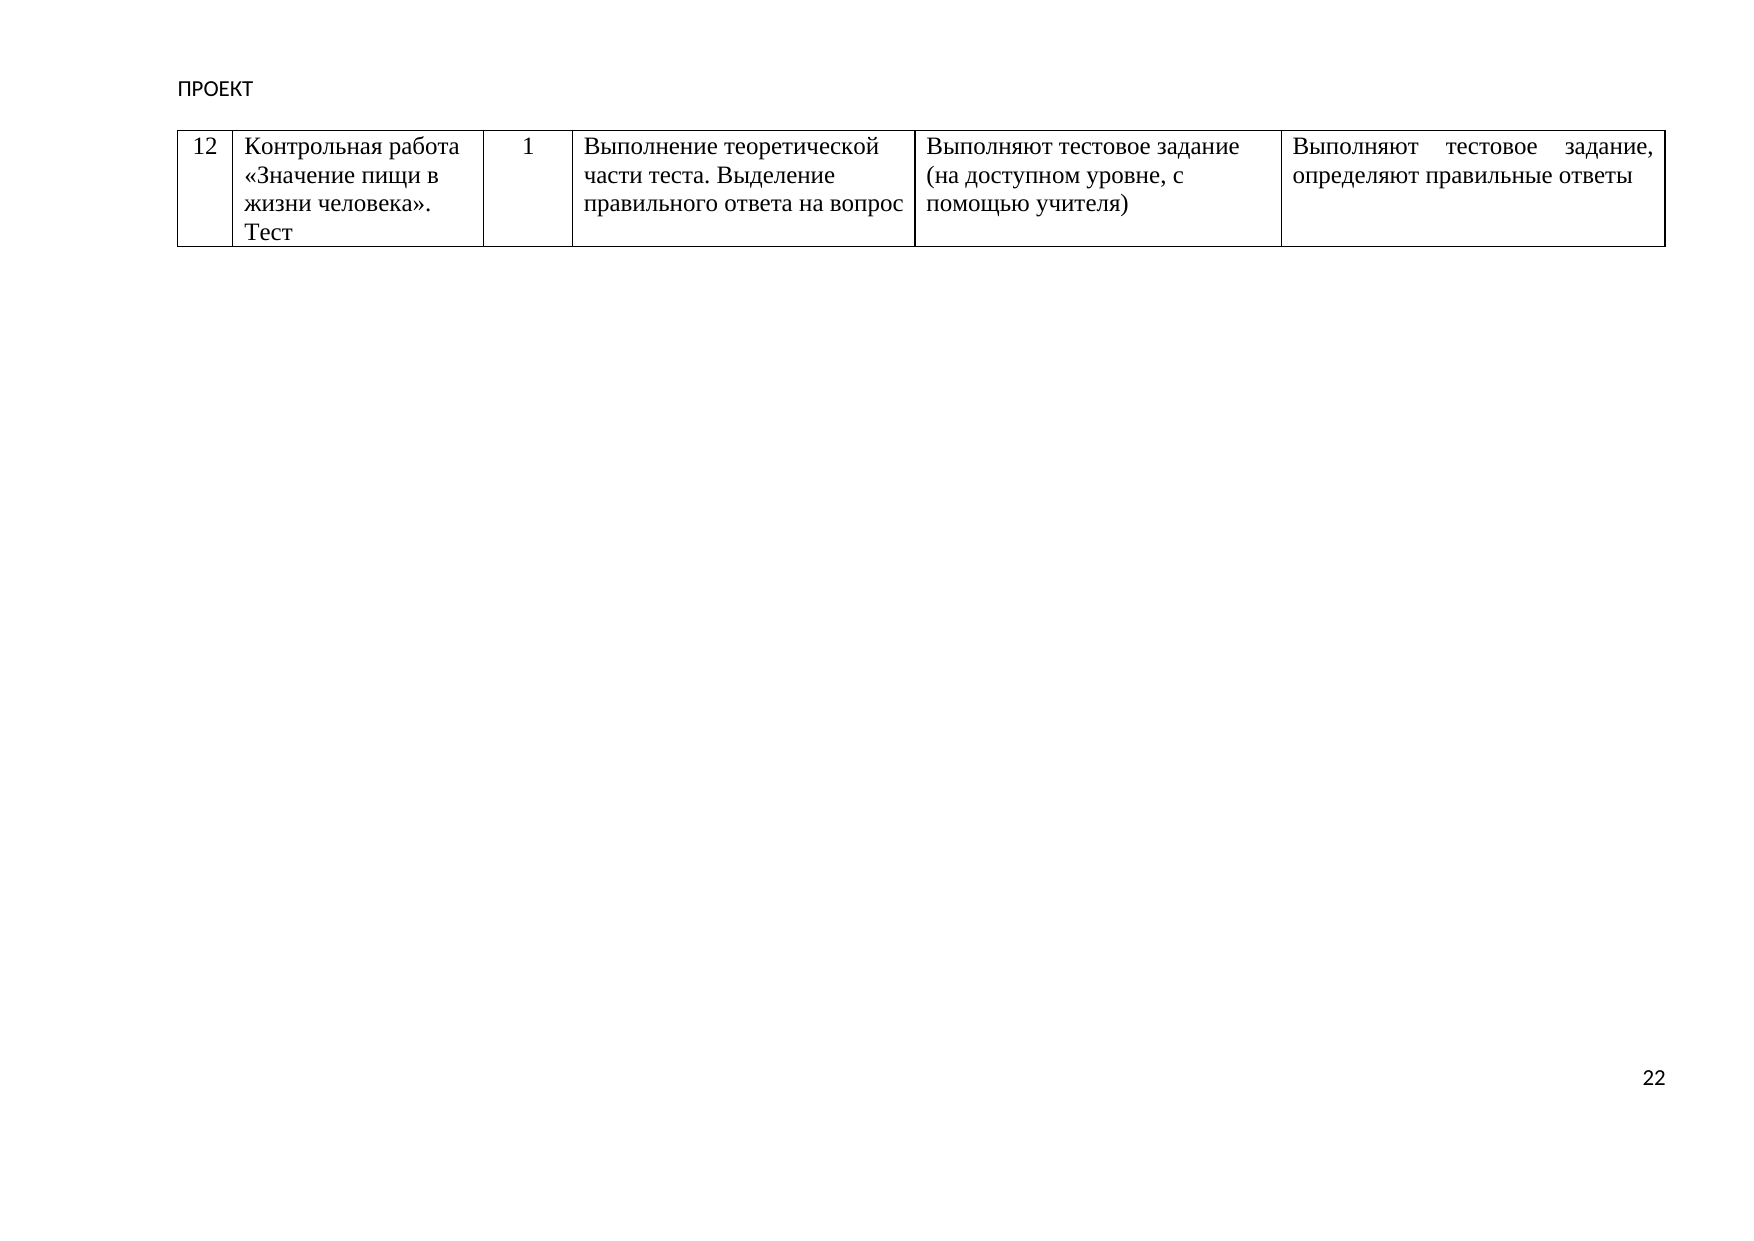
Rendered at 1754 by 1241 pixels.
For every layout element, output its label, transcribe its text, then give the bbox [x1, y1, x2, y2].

table_cell Выполняют тестовое задание, определяют правильные ответы [1282, 131, 1664, 246]
table_cell Выполняют тестовое задание (на доступном уровне, с помощью учителя) [916, 131, 1281, 246]
table_cell Выполнение теоретической части теста. Выделение правильного ответа на вопрос [573, 131, 914, 246]
table_cell Контрольная работа «Значение пищи в жизни человека». Тест [233, 131, 483, 246]
table_cell 1 [484, 131, 572, 246]
table_cell 12 [178, 131, 232, 246]
